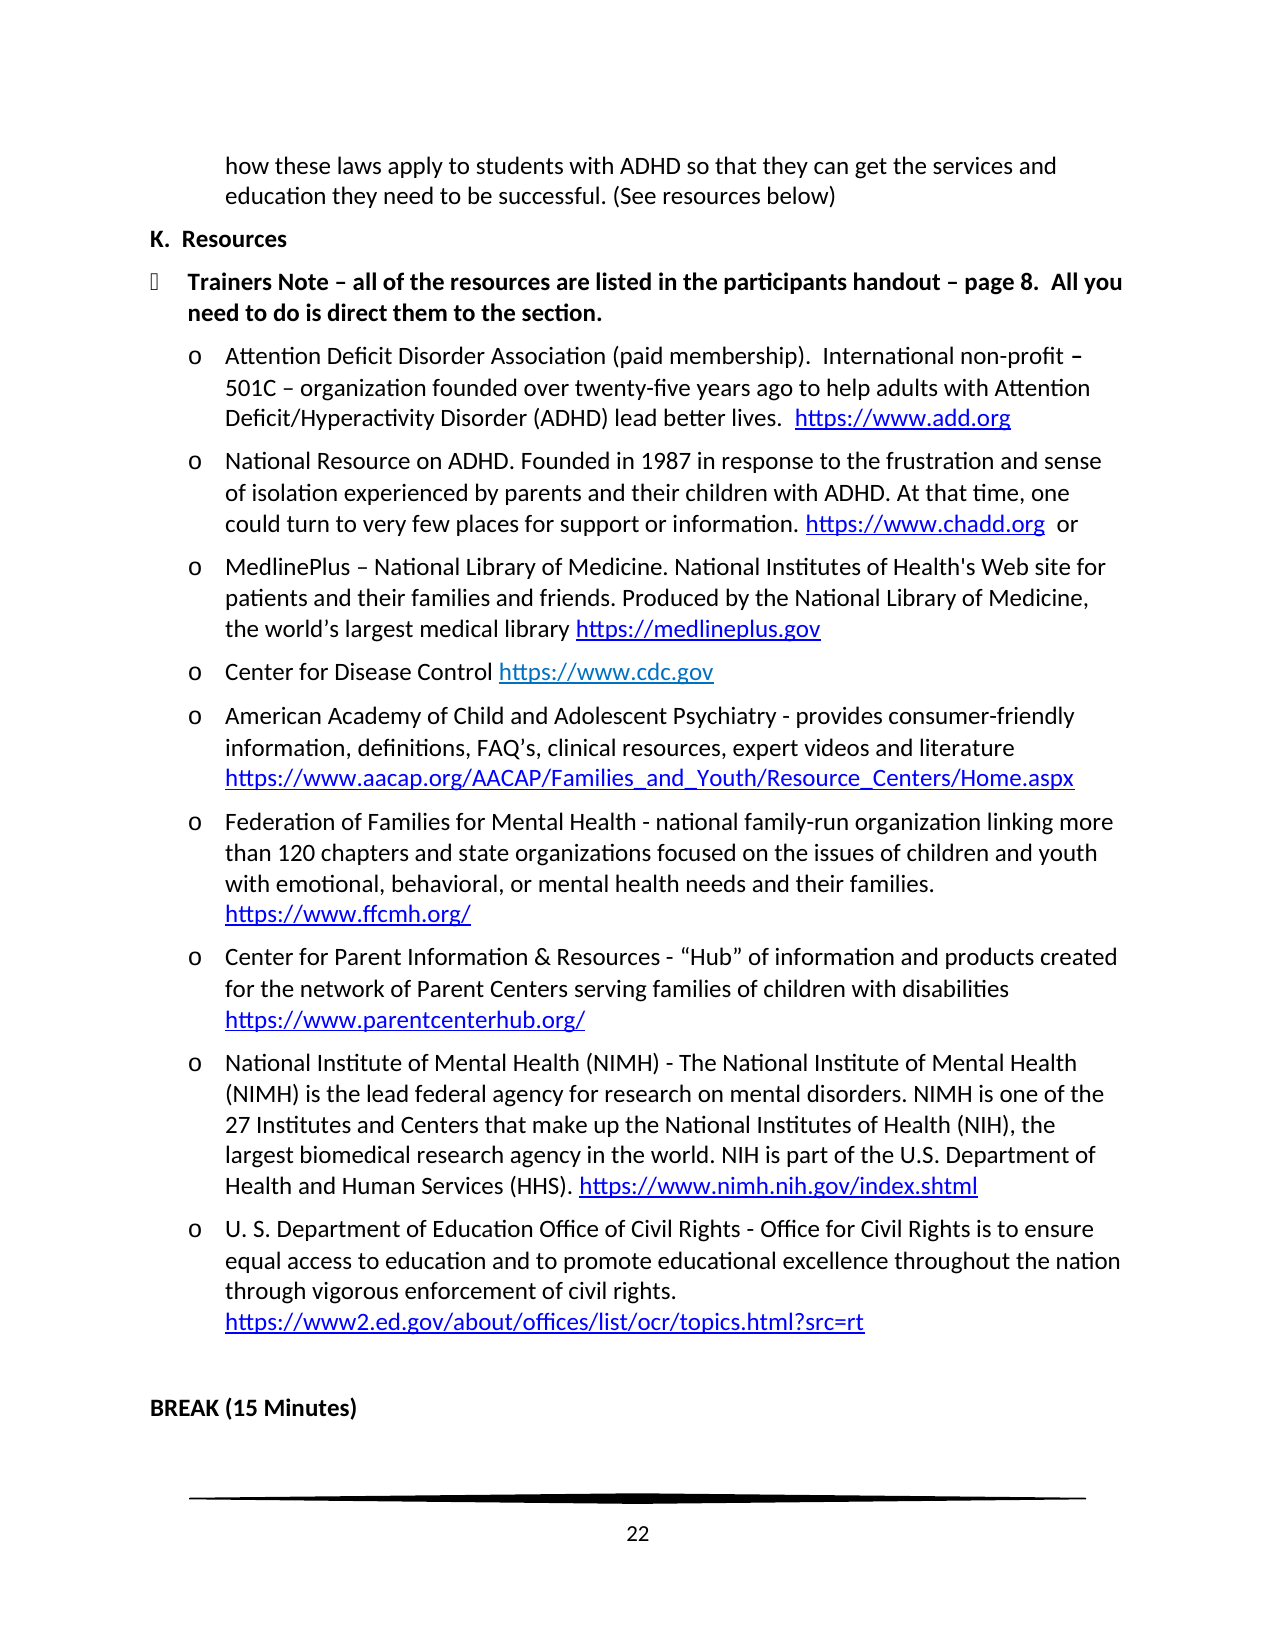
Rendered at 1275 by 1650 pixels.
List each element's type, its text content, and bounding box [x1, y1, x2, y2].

list Federation of Families for Mental Health - national family-run organization linking more than 120 chapters and state organizations focused on the issues of children and youth with emotional, behavioral, or mental health needs and their families. https://www.ffcmh.org/ [187, 806, 1125, 929]
list U. S. Department of Education Office of Civil Rights - Office for Civil Rights is to ensure equal access to education and to promote educational excellence throughout the nation through vigorous enforcement of civil rights. https://www2.ed.gov/about/offices/list/ocr/topics.html?src=rt [187, 1213, 1125, 1336]
list American Academy of Child and Adolescent Psychiatry - provides consumer-friendly information, definitions, FAQ’s, clinical resources, expert videos and literature https://www.aacap.org/AACAP/Families_and_Youth/Resource_Centers/Home.aspx [187, 700, 1125, 793]
list MedlinePlus – National Library of Medicine. National Institutes of Health's Web site for patients and their families and friends. Produced by the National Library of Medicine, the world’s largest medical library https://medlineplus.gov [187, 551, 1125, 643]
text BREAK (15 Minutes) [150, 1392, 1125, 1422]
list Center for Disease Control https://www.cdc.gov [187, 656, 1125, 688]
list Attention Deficit Disorder Association (paid membership). International non-profit – 501C – organization founded over twenty-five years ago to help adults with Attention Deficit/Hyperactivity Disorder (ADHD) lead better lives. https://www.add.org [187, 340, 1125, 433]
text K. Resources [150, 223, 1125, 254]
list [187, 150, 1125, 211]
list Trainers Note – all of the resources are listed in the participants handout – page 8. All you need to do is direct them to the section. [150, 267, 1125, 328]
list National Resource on ADHD. Founded in 1987 in response to the frustration and sense of isolation experienced by parents and their children with ADHD. At that time, one could turn to very few places for support or information. https://www.chadd.org or [187, 445, 1125, 538]
list Center for Parent Information & Resources - “Hub” of information and products created for the network of Parent Centers serving families of children with disabilities https://www.parentcenterhub.org/ [187, 941, 1125, 1034]
list National Institute of Mental Health (NIMH) - The National Institute of Mental Health (NIMH) is the lead federal agency for research on mental disorders. NIMH is one of the 27 Institutes and Centers that make up the National Institutes of Health (NIH), the largest biomedical research agency in the world. NIH is part of the U.S. Department of Health and Human Services (HHS). https://www.nimh.nih.gov/index.shtml [187, 1047, 1125, 1201]
